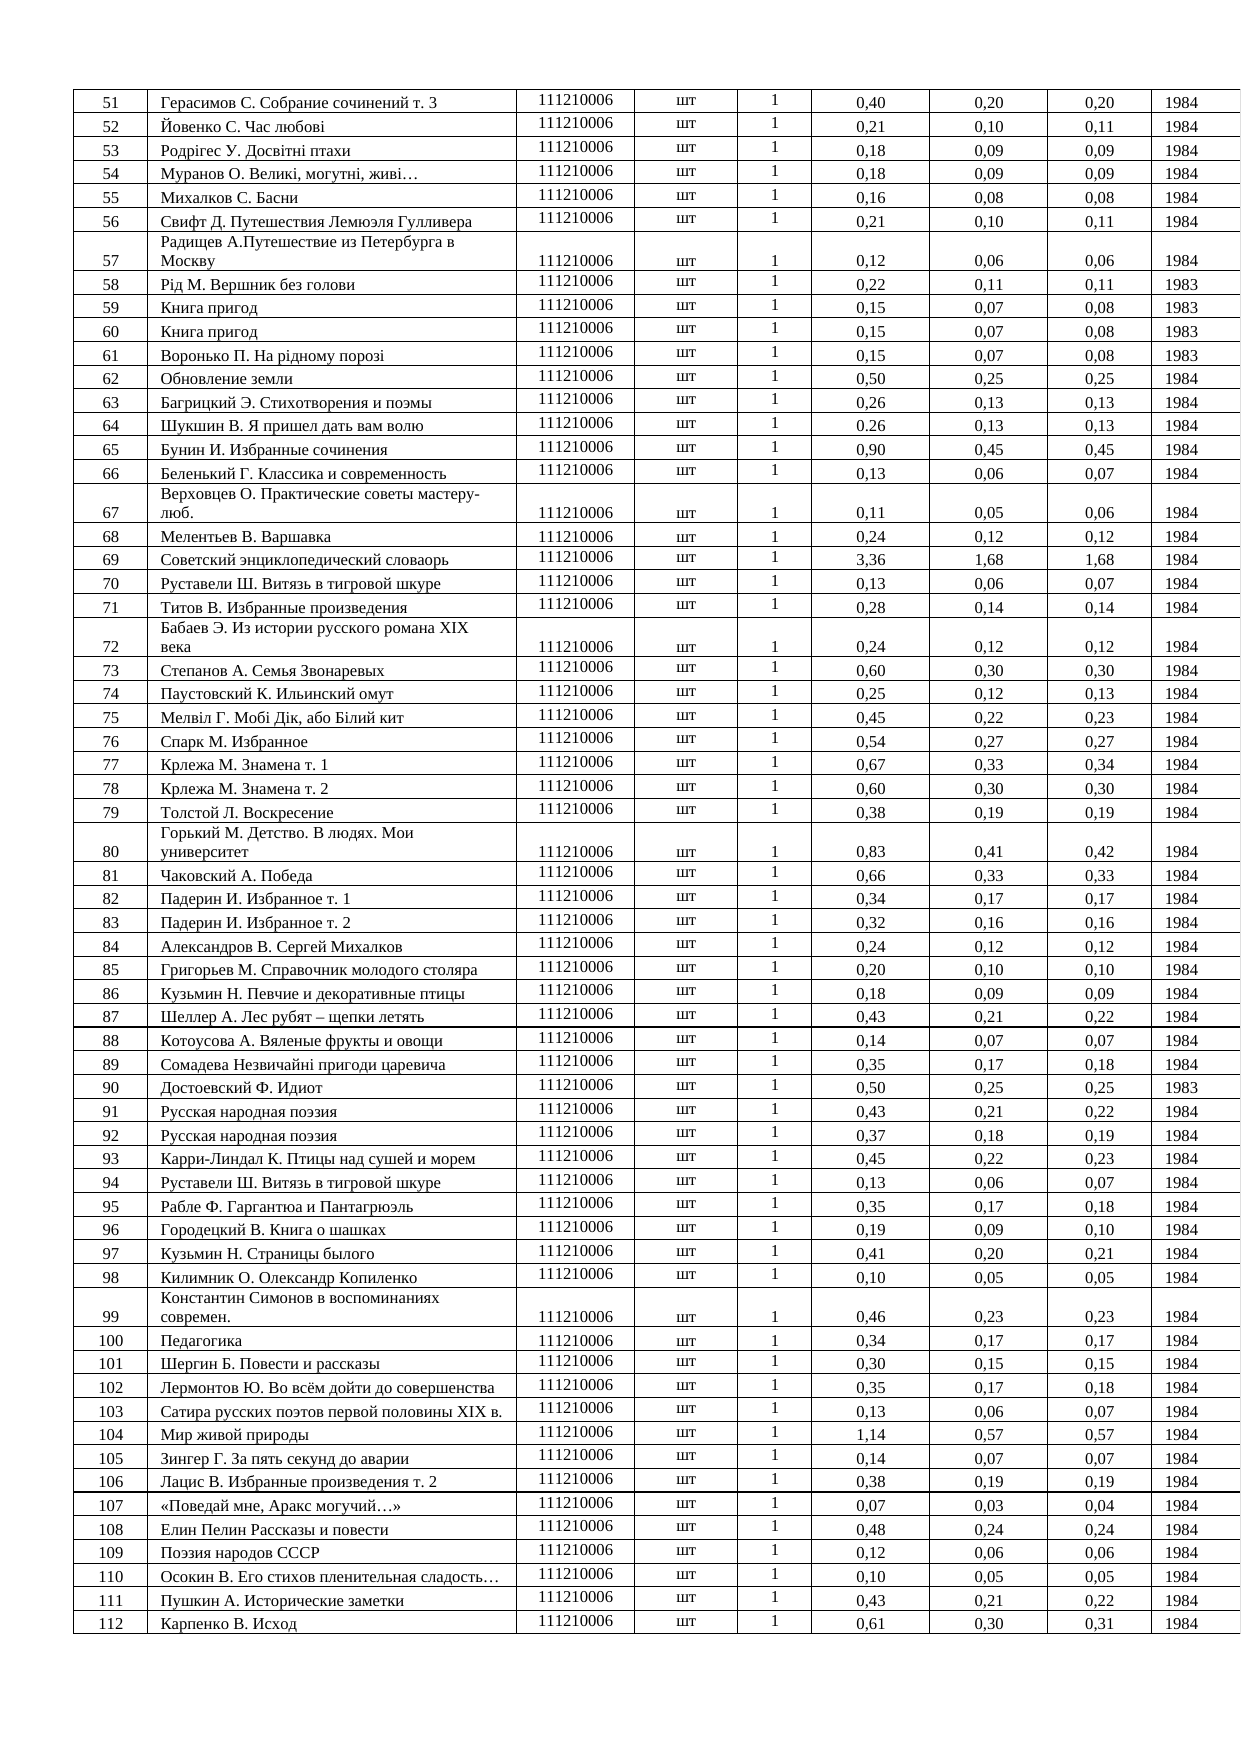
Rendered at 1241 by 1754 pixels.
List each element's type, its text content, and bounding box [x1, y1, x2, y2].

table_cell 111210006 [517, 1493, 634, 1515]
table_cell 111210006 [517, 1611, 634, 1633]
table_cell 1 [738, 1028, 811, 1050]
table_cell 1 [738, 460, 811, 483]
table_cell 0,22 [930, 1146, 1047, 1168]
table_cell 78 [74, 775, 147, 798]
table_cell Бабаев Э. Из истории русского романа ХІХ века [148, 618, 516, 656]
table_cell 0,09 [930, 161, 1047, 183]
table_cell 1984 [1152, 933, 1240, 956]
table_cell Свифт Д. Путешествия Лемюэля Гулливера [148, 208, 516, 231]
table_cell 0,54 [812, 728, 929, 751]
table_cell 0,19 [1048, 1122, 1151, 1145]
table_cell Кузьмин Н. Страницы былого [148, 1240, 516, 1263]
table_cell 1 [738, 342, 811, 364]
table_cell 0,19 [1048, 1469, 1151, 1491]
table_cell 1 [738, 1146, 811, 1168]
table_cell 0,07 [812, 1493, 929, 1515]
table_cell 57 [74, 232, 147, 270]
table_cell 0,20 [812, 957, 929, 979]
table_cell 1984 [1152, 1028, 1240, 1050]
table_cell 1 [738, 90, 811, 112]
table_cell 0,17 [1048, 1327, 1151, 1349]
table_cell 0,10 [930, 113, 1047, 136]
table_cell 0,35 [812, 1374, 929, 1397]
table_cell 0,07 [1048, 1398, 1151, 1421]
table_cell 1 [738, 799, 811, 822]
table_cell 1984 [1152, 657, 1240, 680]
table_cell 1 [738, 1240, 811, 1263]
table_cell 0,18 [812, 137, 929, 159]
table_cell 1984 [1152, 570, 1240, 593]
table_cell Горький М. Детство. В людях. Мои университет [148, 823, 516, 861]
table_cell 0,60 [812, 657, 929, 680]
table_cell 0,41 [930, 823, 1047, 861]
table_cell 86 [74, 980, 147, 1003]
table_cell 0,57 [1048, 1422, 1151, 1444]
table_cell шт [635, 1169, 737, 1192]
table_cell шт [635, 618, 737, 656]
table_cell 0,23 [1048, 704, 1151, 727]
table_cell 0,61 [812, 1611, 929, 1633]
table_cell шт [635, 1445, 737, 1468]
table_cell 64 [74, 413, 147, 435]
table_cell 0,06 [1048, 484, 1151, 522]
table_cell 1 [738, 1611, 811, 1633]
table_cell шт [635, 1217, 737, 1239]
table_cell 1 [738, 184, 811, 207]
table_cell Паустовский К. Ильинский омут [148, 681, 516, 703]
table_cell 111210006 [517, 1169, 634, 1192]
table_cell 0,13 [1048, 413, 1151, 435]
table_cell Руставели Ш. Витязь в тигровой шкуре [148, 1169, 516, 1192]
table_cell шт [635, 886, 737, 908]
table_cell 111210006 [517, 1146, 634, 1168]
table_cell 1984 [1152, 460, 1240, 483]
table_cell Книга пригод [148, 318, 516, 341]
table_cell 0,11 [1048, 113, 1151, 136]
table_cell 65 [74, 436, 147, 459]
table_cell 88 [74, 1028, 147, 1050]
table_cell 0,33 [930, 752, 1047, 774]
table_cell 1984 [1152, 886, 1240, 908]
table_cell шт [635, 1398, 737, 1421]
table_cell 111210006 [517, 799, 634, 822]
table_cell 0,07 [930, 318, 1047, 341]
table_cell 1984 [1152, 523, 1240, 546]
table_cell 111210006 [517, 547, 634, 569]
table_cell Руставели Ш. Витязь в тигровой шкуре [148, 570, 516, 593]
table_cell 0,26 [812, 389, 929, 412]
table_cell 1 [738, 1564, 811, 1586]
table_cell 111210006 [517, 208, 634, 231]
table_cell 1,68 [930, 547, 1047, 569]
table_cell Осокин В. Его стихов пленительная сладость… [148, 1564, 516, 1586]
table_cell 0,05 [1048, 1264, 1151, 1287]
table_cell шт [635, 1374, 737, 1397]
table_cell 111210006 [517, 1217, 634, 1239]
table_cell шт [635, 366, 737, 388]
table_cell Герасимов С. Собрание сочинений т. 3 [148, 90, 516, 112]
table_cell 111210006 [517, 909, 634, 932]
table_cell 0,16 [1048, 909, 1151, 932]
table_cell 60 [74, 318, 147, 341]
table_cell 0,04 [1048, 1493, 1151, 1515]
table_cell 1 [738, 271, 811, 293]
table_cell 0,35 [812, 1193, 929, 1216]
table_cell 1 [738, 933, 811, 956]
table_cell шт [635, 271, 737, 293]
table_cell 0.26 [812, 413, 929, 435]
table_cell 1 [738, 957, 811, 979]
table_cell 1984 [1152, 1193, 1240, 1216]
table_cell 111210006 [517, 271, 634, 293]
table_cell 1 [738, 681, 811, 703]
table_cell Крлежа М. Знамена т. 1 [148, 752, 516, 774]
table_cell шт [635, 1288, 737, 1326]
table_cell шт [635, 232, 737, 270]
table_cell 1 [738, 1540, 811, 1562]
table_cell 0,21 [930, 1004, 1047, 1026]
table_cell шт [635, 933, 737, 956]
table_cell 0,11 [930, 271, 1047, 293]
table_cell 54 [74, 161, 147, 183]
table_cell шт [635, 1122, 737, 1145]
table_cell 0,06 [930, 232, 1047, 270]
table_cell 0,25 [812, 681, 929, 703]
table_cell Падерин И. Избранное т. 1 [148, 886, 516, 908]
table_cell Мир живой природы [148, 1422, 516, 1444]
table_cell 0,17 [1048, 886, 1151, 908]
table_cell 1984 [1152, 1516, 1240, 1539]
table_cell шт [635, 208, 737, 231]
table_cell 111210006 [517, 1193, 634, 1216]
table_cell 62 [74, 366, 147, 388]
table_cell 0,07 [1048, 570, 1151, 593]
table_cell 3,36 [812, 547, 929, 569]
table_cell 1 [738, 208, 811, 231]
table_cell 1 [738, 389, 811, 412]
table_cell 1984 [1152, 161, 1240, 183]
table_cell Лацис В. Избранные произведения т. 2 [148, 1469, 516, 1491]
table_cell 0,34 [812, 1327, 929, 1349]
table_cell шт [635, 594, 737, 617]
table_cell 1 [738, 886, 811, 908]
table_cell шт [635, 799, 737, 822]
table_cell Муранов О. Великі, могутні, живі… [148, 161, 516, 183]
table_cell 0,42 [1048, 823, 1151, 861]
table_cell Бунин И. Избранные сочинения [148, 436, 516, 459]
table_cell 1 [738, 823, 811, 861]
table_cell 110 [74, 1564, 147, 1586]
table_cell 0,38 [812, 1469, 929, 1491]
table_cell 1984 [1152, 704, 1240, 727]
table_cell 0,16 [930, 909, 1047, 932]
table_cell шт [635, 523, 737, 546]
table_cell 111210006 [517, 1445, 634, 1468]
table_cell 0,31 [1048, 1611, 1151, 1633]
table_cell 0,12 [930, 681, 1047, 703]
table_cell 111210006 [517, 1540, 634, 1562]
table_cell 0,12 [812, 232, 929, 270]
table_cell Советский энциклопедический словаорь [148, 547, 516, 569]
table_cell 1 [738, 1351, 811, 1373]
table_cell 1984 [1152, 137, 1240, 159]
table_cell 1984 [1152, 1051, 1240, 1074]
table_cell 0,09 [930, 137, 1047, 159]
table_cell шт [635, 113, 737, 136]
table_cell 63 [74, 389, 147, 412]
table_cell 0,06 [930, 460, 1047, 483]
table_cell 0,24 [812, 933, 929, 956]
table_cell 0,17 [930, 886, 1047, 908]
table_cell 1 [738, 618, 811, 656]
table_cell 0,27 [1048, 728, 1151, 751]
table_cell 1 [738, 704, 811, 727]
table_cell 0,23 [1048, 1288, 1151, 1326]
table_cell 0,43 [812, 1099, 929, 1121]
table_cell шт [635, 957, 737, 979]
table_cell 0,12 [1048, 933, 1151, 956]
table_cell 0,34 [1048, 752, 1151, 774]
table_cell Кузьмин Н. Певчие и декоративные птицы [148, 980, 516, 1003]
table_cell 111210006 [517, 1051, 634, 1074]
table_cell 0,15 [930, 1351, 1047, 1373]
table_cell 1 [738, 484, 811, 522]
table_cell 1 [738, 909, 811, 932]
table_cell 0,15 [1048, 1351, 1151, 1373]
table_cell 80 [74, 823, 147, 861]
table_cell 0,13 [1048, 681, 1151, 703]
table_cell 1984 [1152, 1445, 1240, 1468]
table_cell 107 [74, 1493, 147, 1515]
table_cell шт [635, 681, 737, 703]
table_cell 1 [738, 1445, 811, 1468]
table_cell 106 [74, 1469, 147, 1491]
table_cell 1984 [1152, 1374, 1240, 1397]
table_cell Русская народная поэзия [148, 1122, 516, 1145]
table_cell 0,14 [812, 1445, 929, 1468]
table_cell 1 [738, 862, 811, 884]
table_cell 111210006 [517, 657, 634, 680]
table_cell 1984 [1152, 1240, 1240, 1263]
table_cell шт [635, 704, 737, 727]
table_cell 0,16 [812, 184, 929, 207]
table_cell 1 [738, 1099, 811, 1121]
table_cell 67 [74, 484, 147, 522]
table_cell 1984 [1152, 1004, 1240, 1026]
table_cell шт [635, 413, 737, 435]
table_cell 0,18 [812, 161, 929, 183]
table_cell 0,10 [930, 957, 1047, 979]
table_cell Константин Симонов в воспоминаниях современ. [148, 1288, 516, 1326]
table_cell Карпенко В. Исход [148, 1611, 516, 1633]
table_cell 111210006 [517, 1422, 634, 1444]
table_cell 111210006 [517, 318, 634, 341]
table_cell 1984 [1152, 1327, 1240, 1349]
table_cell 111210006 [517, 161, 634, 183]
table_cell 111210006 [517, 1122, 634, 1145]
table_cell 1 [738, 232, 811, 270]
table_cell 1984 [1152, 1587, 1240, 1610]
table_cell 0,15 [812, 318, 929, 341]
table_cell 0,22 [930, 704, 1047, 727]
table_cell 94 [74, 1169, 147, 1192]
table_cell 0,07 [1048, 1028, 1151, 1050]
table_cell 111210006 [517, 1398, 634, 1421]
table_cell 79 [74, 799, 147, 822]
table_cell 0,20 [930, 90, 1047, 112]
table_cell шт [635, 1240, 737, 1263]
table_cell 1 [738, 366, 811, 388]
table_cell 1984 [1152, 1422, 1240, 1444]
table_cell 104 [74, 1422, 147, 1444]
table_cell 0,20 [1048, 90, 1151, 112]
table_cell 1984 [1152, 208, 1240, 231]
table_cell Степанов А. Семья Звонаревых [148, 657, 516, 680]
table_cell шт [635, 1028, 737, 1050]
table_cell 0,30 [812, 1351, 929, 1373]
table_cell 111210006 [517, 704, 634, 727]
table_cell шт [635, 547, 737, 569]
table_cell 1984 [1152, 547, 1240, 569]
table_cell Верховцев О. Практические советы мастеру-люб. [148, 484, 516, 522]
table_cell 0,24 [812, 523, 929, 546]
table_cell 1 [738, 657, 811, 680]
table_cell 0,19 [930, 1469, 1047, 1491]
table_cell 111210006 [517, 752, 634, 774]
table_cell 1984 [1152, 1564, 1240, 1586]
table_cell 0,17 [930, 1327, 1047, 1349]
table_cell 0,06 [930, 1540, 1047, 1562]
table_cell 0,24 [930, 1516, 1047, 1539]
table_cell 0,14 [1048, 594, 1151, 617]
table_cell шт [635, 484, 737, 522]
table_cell 0,08 [1048, 318, 1151, 341]
table_cell 1 [738, 1075, 811, 1097]
table_cell 0,24 [812, 618, 929, 656]
table_cell шт [635, 1422, 737, 1444]
table_cell 0,40 [812, 90, 929, 112]
table_cell 0,17 [930, 1374, 1047, 1397]
table_cell 0,33 [930, 862, 1047, 884]
table_cell 0,05 [930, 484, 1047, 522]
table_cell 1984 [1152, 775, 1240, 798]
table_cell шт [635, 90, 737, 112]
table_cell 1 [738, 1217, 811, 1239]
table_cell 111210006 [517, 413, 634, 435]
table_cell Титов В. Избранные произведения [148, 594, 516, 617]
table_cell 90 [74, 1075, 147, 1097]
table_cell 1984 [1152, 1217, 1240, 1239]
table_cell шт [635, 862, 737, 884]
table_cell 111210006 [517, 1564, 634, 1586]
table_cell 0,07 [930, 1028, 1047, 1050]
table_cell 0,22 [1048, 1587, 1151, 1610]
table_cell 1 [738, 295, 811, 317]
table_cell 0,33 [1048, 862, 1151, 884]
table_cell 0,30 [1048, 657, 1151, 680]
table_cell 1984 [1152, 436, 1240, 459]
table_cell шт [635, 752, 737, 774]
table_cell 1984 [1152, 1398, 1240, 1421]
table_cell 1 [738, 436, 811, 459]
table_cell 0,12 [1048, 618, 1151, 656]
table_cell 1984 [1152, 90, 1240, 112]
table_cell 0,13 [812, 570, 929, 593]
table_cell шт [635, 1540, 737, 1562]
table_cell 111210006 [517, 886, 634, 908]
table_cell Городецкий В. Книга о шашках [148, 1217, 516, 1239]
table_cell Воронько П. На рідному порозі [148, 342, 516, 364]
table_cell 1 [738, 775, 811, 798]
table_cell 0,21 [930, 1099, 1047, 1121]
table_cell 1983 [1152, 342, 1240, 364]
table_cell Рід М. Вершник без голови [148, 271, 516, 293]
table_cell шт [635, 1469, 737, 1491]
table_cell 109 [74, 1540, 147, 1562]
table_cell Обновление земли [148, 366, 516, 388]
table_cell шт [635, 1051, 737, 1074]
table_cell Сатира русских поэтов первой половины ХІХ в. [148, 1398, 516, 1421]
table_cell 111210006 [517, 1028, 634, 1050]
table_cell 1 [738, 570, 811, 593]
table_cell 0,07 [1048, 1169, 1151, 1192]
table_cell 59 [74, 295, 147, 317]
table_cell 0,11 [1048, 208, 1151, 231]
table_cell Шукшин В. Я пришел дать вам волю [148, 413, 516, 435]
table_cell 0,38 [812, 799, 929, 822]
table_cell 1984 [1152, 980, 1240, 1003]
table_cell 91 [74, 1099, 147, 1121]
table_cell 0,09 [1048, 980, 1151, 1003]
table_cell 111210006 [517, 980, 634, 1003]
table_cell 0,17 [930, 1193, 1047, 1216]
table_cell 1 [738, 137, 811, 159]
table_cell 0,12 [930, 618, 1047, 656]
table_cell 1 [738, 1193, 811, 1216]
table_cell 0,23 [930, 1288, 1047, 1326]
table_cell 0,05 [930, 1264, 1047, 1287]
table_cell 1 [738, 1122, 811, 1145]
table_cell 111210006 [517, 1264, 634, 1287]
table_cell 55 [74, 184, 147, 207]
table_cell 1984 [1152, 184, 1240, 207]
table_cell 111210006 [517, 90, 634, 112]
table_cell 1984 [1152, 1122, 1240, 1145]
table_cell 100 [74, 1327, 147, 1349]
table_cell 1 [738, 413, 811, 435]
table_cell 0,34 [812, 886, 929, 908]
table_cell шт [635, 1493, 737, 1515]
table_cell 0,20 [930, 1240, 1047, 1263]
table_cell 84 [74, 933, 147, 956]
table_cell 111210006 [517, 681, 634, 703]
table_cell 0,21 [812, 208, 929, 231]
table_cell 0,10 [1048, 1217, 1151, 1239]
table_cell 0,24 [1048, 1516, 1151, 1539]
table_cell 1984 [1152, 618, 1240, 656]
table_cell Крлежа М. Знамена т. 2 [148, 775, 516, 798]
table_cell 1 [738, 980, 811, 1003]
table_cell Книга пригод [148, 295, 516, 317]
table_cell 1984 [1152, 413, 1240, 435]
table_cell Шеллер А. Лес рубят – щепки летять [148, 1004, 516, 1026]
table_cell 111210006 [517, 137, 634, 159]
table_cell 102 [74, 1374, 147, 1397]
table_cell 76 [74, 728, 147, 751]
table_cell 52 [74, 113, 147, 136]
table_cell 1984 [1152, 752, 1240, 774]
table_cell 111210006 [517, 1004, 634, 1026]
table_cell 0,05 [930, 1564, 1047, 1586]
table_cell 0,17 [930, 1051, 1047, 1074]
table_cell 101 [74, 1351, 147, 1373]
table_cell шт [635, 1264, 737, 1287]
table_cell 0,06 [930, 1169, 1047, 1192]
table_cell 69 [74, 547, 147, 569]
table_cell шт [635, 1587, 737, 1610]
table_cell 0,14 [812, 1028, 929, 1050]
table_cell 1984 [1152, 232, 1240, 270]
table_cell 0,30 [930, 657, 1047, 680]
table_cell шт [635, 728, 737, 751]
table_cell 1983 [1152, 318, 1240, 341]
table_cell 0,32 [812, 909, 929, 932]
table_cell 0,25 [930, 1075, 1047, 1097]
table_cell 111210006 [517, 484, 634, 522]
table_cell 0,37 [812, 1122, 929, 1145]
table_cell 0,11 [1048, 271, 1151, 293]
table_cell 111210006 [517, 295, 634, 317]
table_cell 0,07 [930, 342, 1047, 364]
table_cell 1984 [1152, 681, 1240, 703]
table_cell 97 [74, 1240, 147, 1263]
table_cell 0,25 [1048, 366, 1151, 388]
table_cell 0,18 [1048, 1193, 1151, 1216]
table_cell 0,13 [812, 1398, 929, 1421]
table_cell 0,21 [812, 113, 929, 136]
table_cell 111210006 [517, 436, 634, 459]
table_cell 111210006 [517, 232, 634, 270]
table_cell 0,18 [812, 980, 929, 1003]
table_cell 1983 [1152, 1075, 1240, 1097]
table_cell 0,22 [1048, 1004, 1151, 1026]
table_cell 0,22 [812, 271, 929, 293]
table_cell 111210006 [517, 342, 634, 364]
table_cell 96 [74, 1217, 147, 1239]
table_cell 0,07 [1048, 1445, 1151, 1468]
table_cell 111210006 [517, 862, 634, 884]
table_cell 1984 [1152, 389, 1240, 412]
table_cell 0,21 [930, 1587, 1047, 1610]
table_cell 1984 [1152, 1099, 1240, 1121]
table_cell 51 [74, 90, 147, 112]
table_cell 111210006 [517, 1469, 634, 1491]
table_cell 0,11 [812, 484, 929, 522]
table_cell шт [635, 1327, 737, 1349]
table_cell 98 [74, 1264, 147, 1287]
table_cell 111 [74, 1587, 147, 1610]
table_cell 105 [74, 1445, 147, 1468]
table_cell 1984 [1152, 1169, 1240, 1192]
table_cell 0,06 [930, 570, 1047, 593]
table_cell шт [635, 184, 737, 207]
table_cell Шергин Б. Повести и рассказы [148, 1351, 516, 1373]
table_cell 0,57 [930, 1422, 1047, 1444]
table_cell 1 [738, 1516, 811, 1539]
table_cell 111210006 [517, 1075, 634, 1097]
table_cell 0,13 [812, 460, 929, 483]
table_cell 0,21 [1048, 1240, 1151, 1263]
table_cell 0,05 [1048, 1564, 1151, 1586]
table_cell 0,45 [1048, 436, 1151, 459]
table_cell 95 [74, 1193, 147, 1216]
table_cell 111210006 [517, 957, 634, 979]
table_cell 0,10 [812, 1264, 929, 1287]
table_cell 1 [738, 1469, 811, 1491]
table_cell 61 [74, 342, 147, 364]
table_cell 0,12 [930, 523, 1047, 546]
table_cell 111210006 [517, 1240, 634, 1263]
table_cell Спарк М. Избранное [148, 728, 516, 751]
table_cell 1984 [1152, 1469, 1240, 1491]
table_cell 111210006 [517, 618, 634, 656]
table_cell 1984 [1152, 366, 1240, 388]
table_cell 111210006 [517, 113, 634, 136]
table_cell шт [635, 295, 737, 317]
table_cell 68 [74, 523, 147, 546]
table_cell 0,06 [1048, 1540, 1151, 1562]
table_cell 1 [738, 1327, 811, 1349]
table_cell 0,45 [930, 436, 1047, 459]
table_cell 0,46 [812, 1288, 929, 1326]
table_cell 1 [738, 1169, 811, 1192]
table_cell 0,13 [930, 389, 1047, 412]
table_cell 0,13 [930, 413, 1047, 435]
table_cell 111210006 [517, 570, 634, 593]
table_cell 111210006 [517, 1351, 634, 1373]
table_cell 0,06 [930, 1398, 1047, 1421]
table_cell 111210006 [517, 1288, 634, 1326]
table_cell 1 [738, 1587, 811, 1610]
table_cell 1984 [1152, 799, 1240, 822]
table_cell 1984 [1152, 1351, 1240, 1373]
table_cell 0,35 [812, 1051, 929, 1074]
table_cell 0,09 [1048, 137, 1151, 159]
table_cell 0,12 [1048, 523, 1151, 546]
table_cell 0,15 [812, 342, 929, 364]
table_cell 111210006 [517, 366, 634, 388]
table_cell 0,06 [1048, 232, 1151, 270]
table_cell 111210006 [517, 1099, 634, 1121]
table_cell Достоевский Ф. Идиот [148, 1075, 516, 1097]
table_cell 1 [738, 547, 811, 569]
table_cell 0,30 [1048, 775, 1151, 798]
table_cell 0,66 [812, 862, 929, 884]
table_cell шт [635, 775, 737, 798]
table_cell 1984 [1152, 1146, 1240, 1168]
table_cell 77 [74, 752, 147, 774]
table_cell 58 [74, 271, 147, 293]
table_cell 1984 [1152, 1264, 1240, 1287]
table_cell 1 [738, 1422, 811, 1444]
table_cell 72 [74, 618, 147, 656]
table_cell 103 [74, 1398, 147, 1421]
table_cell 99 [74, 1288, 147, 1326]
table_cell 1,14 [812, 1422, 929, 1444]
table_cell 0,50 [812, 1075, 929, 1097]
table_cell Михалков С. Басни [148, 184, 516, 207]
table_cell 0,50 [812, 366, 929, 388]
table_cell шт [635, 1099, 737, 1121]
table_cell 0,10 [930, 208, 1047, 231]
table_cell Мелентьев В. Варшавка [148, 523, 516, 546]
table_cell 0,90 [812, 436, 929, 459]
table_cell 75 [74, 704, 147, 727]
table_cell Килимник О. Олександр Копиленко [148, 1264, 516, 1287]
table_cell шт [635, 460, 737, 483]
table_cell 1 [738, 1398, 811, 1421]
table_cell 0,23 [1048, 1146, 1151, 1168]
table_cell 1 [738, 728, 811, 751]
table_cell Поэзия народов СССР [148, 1540, 516, 1562]
table_cell 0,10 [812, 1564, 929, 1586]
table_cell 93 [74, 1146, 147, 1168]
table_cell 89 [74, 1051, 147, 1074]
table_cell 56 [74, 208, 147, 231]
table_cell Багрицкий Э. Стихотворения и поэмы [148, 389, 516, 412]
table_cell 0,07 [1048, 460, 1151, 483]
table_cell 0,25 [1048, 1075, 1151, 1097]
table_cell 0,43 [812, 1004, 929, 1026]
table_cell 1 [738, 1051, 811, 1074]
table_cell 0,30 [930, 775, 1047, 798]
table_cell 0,15 [812, 295, 929, 317]
table_cell Беленький Г. Классика и современность [148, 460, 516, 483]
table_cell Лермонтов Ю. Во всём дойти до совершенства [148, 1374, 516, 1397]
table_cell 1 [738, 1264, 811, 1287]
table_cell 111210006 [517, 389, 634, 412]
table_cell 0,03 [930, 1493, 1047, 1515]
table_cell 111210006 [517, 1587, 634, 1610]
table_cell 70 [74, 570, 147, 593]
table_cell 85 [74, 957, 147, 979]
table_cell 0,18 [1048, 1051, 1151, 1074]
table_cell Русская народная поэзия [148, 1099, 516, 1121]
table_cell Александров В. Сергей Михалков [148, 933, 516, 956]
table_cell Котоусова А. Вяленые фрукты и овощи [148, 1028, 516, 1050]
table_cell 1,68 [1048, 547, 1151, 569]
table_cell 82 [74, 886, 147, 908]
table_cell шт [635, 657, 737, 680]
table_cell 1 [738, 1374, 811, 1397]
table_cell 0,18 [930, 1122, 1047, 1145]
table_cell 92 [74, 1122, 147, 1145]
table_cell 1984 [1152, 728, 1240, 751]
table_cell 1 [738, 1004, 811, 1026]
table_cell 1 [738, 318, 811, 341]
table_cell 1 [738, 523, 811, 546]
table_cell 1984 [1152, 862, 1240, 884]
table_cell 0,14 [930, 594, 1047, 617]
table_cell Григорьев М. Справочник молодого столяра [148, 957, 516, 979]
table_cell 1984 [1152, 1288, 1240, 1326]
table_cell 111210006 [517, 728, 634, 751]
table_cell 0,13 [812, 1169, 929, 1192]
table_cell 0,08 [1048, 184, 1151, 207]
table_cell 87 [74, 1004, 147, 1026]
table_cell 1 [738, 1288, 811, 1326]
table_cell 1983 [1152, 295, 1240, 317]
table_cell шт [635, 1075, 737, 1097]
table_cell 0,67 [812, 752, 929, 774]
table_cell 0,43 [812, 1587, 929, 1610]
table_cell 0,45 [812, 1146, 929, 1168]
table_cell 1984 [1152, 484, 1240, 522]
table_cell 0,22 [1048, 1099, 1151, 1121]
table_cell 1984 [1152, 1493, 1240, 1515]
table_cell 0,08 [1048, 295, 1151, 317]
table_cell 1 [738, 752, 811, 774]
table_cell 0,19 [930, 799, 1047, 822]
table_cell 0,60 [812, 775, 929, 798]
table_cell «Поведай мне, Аракс могучий…» [148, 1493, 516, 1515]
table_cell 0,41 [812, 1240, 929, 1263]
table_cell 83 [74, 909, 147, 932]
table_cell Пушкин А. Исторические заметки [148, 1587, 516, 1610]
table_cell 1984 [1152, 113, 1240, 136]
table_cell 0,08 [1048, 342, 1151, 364]
table_cell Карри-Линдал К. Птицы над сушей и морем [148, 1146, 516, 1168]
table_cell шт [635, 1351, 737, 1373]
table_cell 1 [738, 161, 811, 183]
table_cell Елин Пелин Рассказы и повести [148, 1516, 516, 1539]
table_cell шт [635, 909, 737, 932]
table_cell шт [635, 389, 737, 412]
table_cell 0,19 [1048, 799, 1151, 822]
table_cell 1983 [1152, 271, 1240, 293]
table_cell 71 [74, 594, 147, 617]
table_cell шт [635, 823, 737, 861]
table_cell шт [635, 1516, 737, 1539]
table_cell 111210006 [517, 184, 634, 207]
table_cell Родрігес У. Досвітні птахи [148, 137, 516, 159]
table_cell 111210006 [517, 1327, 634, 1349]
table_cell 0,48 [812, 1516, 929, 1539]
table_cell 1984 [1152, 823, 1240, 861]
table_cell Педагогика [148, 1327, 516, 1349]
table_cell шт [635, 1004, 737, 1026]
table_cell Падерин И. Избранное т. 2 [148, 909, 516, 932]
table_cell 1 [738, 1493, 811, 1515]
table_cell 111210006 [517, 775, 634, 798]
table_cell шт [635, 342, 737, 364]
table_cell 0,28 [812, 594, 929, 617]
table_cell 112 [74, 1611, 147, 1633]
table_cell 111210006 [517, 523, 634, 546]
table_cell 0,19 [812, 1217, 929, 1239]
table_cell 111210006 [517, 460, 634, 483]
table_cell шт [635, 1146, 737, 1168]
table_cell шт [635, 1564, 737, 1586]
table_cell 111210006 [517, 1516, 634, 1539]
table_cell 0,12 [812, 1540, 929, 1562]
table_cell 0,07 [930, 1445, 1047, 1468]
table_cell шт [635, 1611, 737, 1633]
table_cell 0,18 [1048, 1374, 1151, 1397]
table_cell шт [635, 436, 737, 459]
table_cell Зингер Г. За пять секунд до аварии [148, 1445, 516, 1468]
table_cell 0,09 [930, 980, 1047, 1003]
table_cell 53 [74, 137, 147, 159]
table_cell 0,09 [930, 1217, 1047, 1239]
table_cell 74 [74, 681, 147, 703]
table_cell 0,30 [930, 1611, 1047, 1633]
table_cell Толстой Л. Воскресение [148, 799, 516, 822]
table_cell шт [635, 161, 737, 183]
table_cell 73 [74, 657, 147, 680]
table_cell Рабле Ф. Гаргантюа и Пантагрюэль [148, 1193, 516, 1216]
table_cell шт [635, 1193, 737, 1216]
table_cell 111210006 [517, 933, 634, 956]
table_cell 0,08 [930, 184, 1047, 207]
table_cell Мелвіл Г. Мобі Дік, або Білий кит [148, 704, 516, 727]
table_cell 0,09 [1048, 161, 1151, 183]
table_cell 1 [738, 113, 811, 136]
table_cell 0,13 [1048, 389, 1151, 412]
table_cell Чаковский А. Победа [148, 862, 516, 884]
table_cell 108 [74, 1516, 147, 1539]
table_cell 1 [738, 594, 811, 617]
table_cell Йовенко С. Час любові [148, 113, 516, 136]
table_cell 0,27 [930, 728, 1047, 751]
table_cell 81 [74, 862, 147, 884]
table_cell 111210006 [517, 1374, 634, 1397]
table_cell 0,07 [930, 295, 1047, 317]
table_cell 111210006 [517, 594, 634, 617]
table_cell 1984 [1152, 957, 1240, 979]
table_cell 1984 [1152, 909, 1240, 932]
table_cell шт [635, 318, 737, 341]
table_cell 66 [74, 460, 147, 483]
table_cell 111210006 [517, 823, 634, 861]
table_cell шт [635, 137, 737, 159]
table_cell 0,25 [930, 366, 1047, 388]
table_cell шт [635, 980, 737, 1003]
table_cell 0,12 [930, 933, 1047, 956]
table_cell Сомадева Незвичайні пригоди царевича [148, 1051, 516, 1074]
table_cell 0,10 [1048, 957, 1151, 979]
table_cell 0,45 [812, 704, 929, 727]
table_cell Радищев А.Путешествие из Петербурга в Москву [148, 232, 516, 270]
table_cell 1984 [1152, 1540, 1240, 1562]
table_cell шт [635, 570, 737, 593]
table_cell 1984 [1152, 1611, 1240, 1633]
table_cell 0,83 [812, 823, 929, 861]
table_cell 1984 [1152, 594, 1240, 617]
